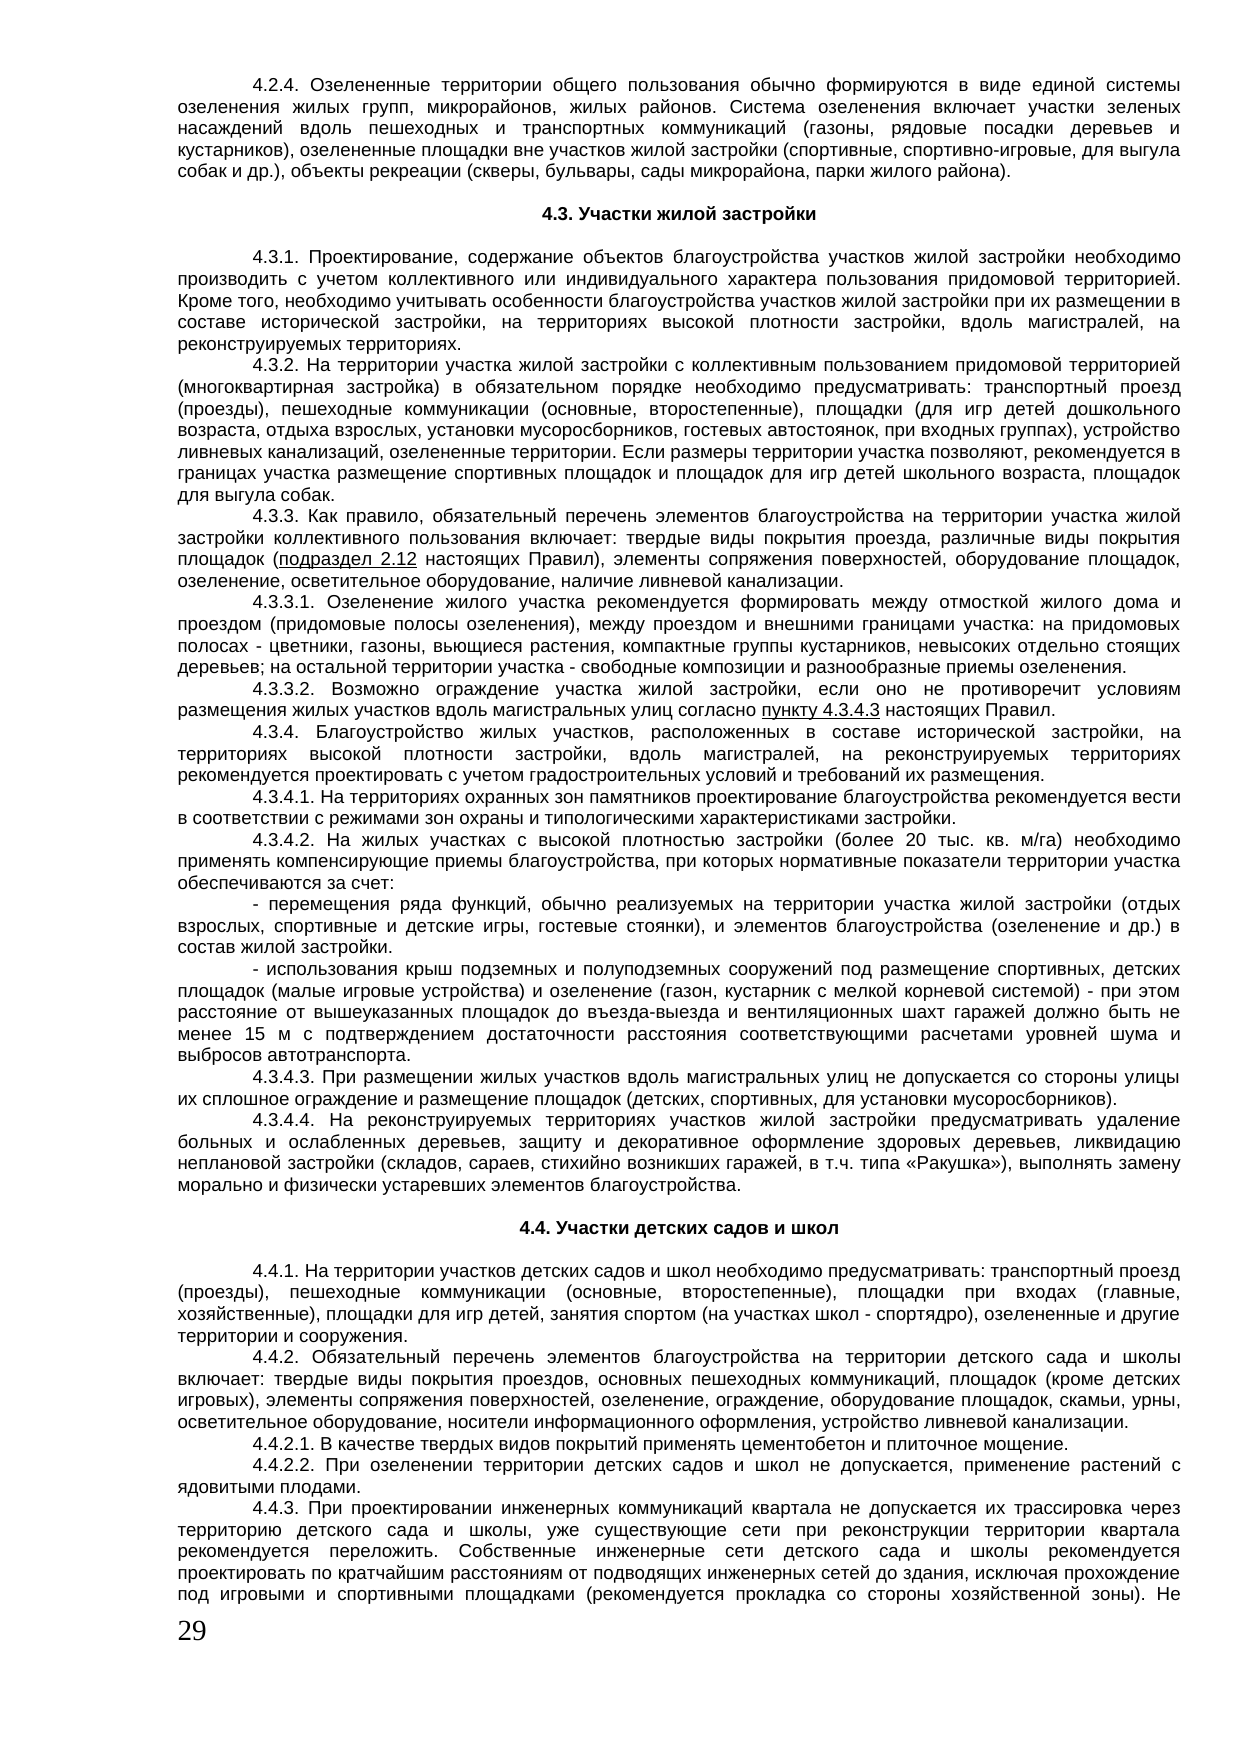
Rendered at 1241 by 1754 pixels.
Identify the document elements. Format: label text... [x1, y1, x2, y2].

text 4.4.2.2. При озеленении территории детских садов и школ не допускается, применение растений с ядовитыми плодами. [177, 1454, 1181, 1497]
text 4.3.4.3. При размещении жилых участков вдоль магистральных улиц не допускается со стороны улицы их сплошное ограждение и размещение площадок (детских, спортивных, для установки мусоросборников). [177, 1066, 1181, 1109]
text 4.3.3. Как правило, обязательный перечень элементов благоустройства на территории участка жилой застройки коллективного пользования включает: твердые виды покрытия проезда, различные виды покрытия площадок (подраздел 2.12 настоящих Правил), элементы сопряжения поверхностей, оборудование площадок, озеленение, осветительное оборудование, наличие ливневой канализации. [177, 505, 1181, 591]
text 4.3.1. Проектирование, содержание объектов благоустройства участков жилой застройки необходимо производить с учетом коллективного или индивидуального характера пользования придомовой территорией. Кроме того, необходимо учитывать особенности благоустройства участков жилой застройки при их размещении в составе исторической застройки, на территориях высокой плотности застройки, вдоль магистралей, на реконструируемых территориях. [177, 246, 1181, 354]
text 4.2.4. Озелененные территории общего пользования обычно формируются в виде единой системы озеленения жилых групп, микрорайонов, жилых районов. Система озеленения включает участки зеленых насаждений вдоль пешеходных и транспортных коммуникаций (газоны, рядовые посадки деревьев и кустарников), озелененные площадки вне участков жилой застройки (спортивные, спортивно-игровые, для выгула собак и др.), объекты рекреации (скверы, бульвары, сады микрорайона, парки жилого района). [177, 74, 1181, 182]
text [177, 1497, 1181, 1605]
text 4.3.4.4. На реконструируемых территориях участков жилой застройки предусматривать удаление больных и ослабленных деревьев, защиту и декоративное оформление здоровых деревьев, ликвидацию неплановой застройки (складов, сараев, стихийно возникших гаражей, в т.ч. типа «Ракушка»), выполнять замену морально и физически устаревших элементов благоустройства. [177, 1109, 1181, 1195]
text - перемещения ряда функций, обычно реализуемых на территории участка жилой застройки (отдых взрослых, спортивные и детские игры, гостевые стоянки), и элементов благоустройства (озеленение и др.) в состав жилой застройки. [177, 893, 1181, 958]
text 4.4. Участки детских садов и школ [177, 1217, 1181, 1238]
text 4.4.2. Обязательный перечень элементов благоустройства на территории детского сада и школы включает: твердые виды покрытия проездов, основных пешеходных коммуникаций, площадок (кроме детских игровых), элементы сопряжения поверхностей, озеленение, ограждение, оборудование площадок, скамьи, урны, осветительное оборудование, носители информационного оформления, устройство ливневой канализации. [177, 1346, 1181, 1432]
text 4.4.1. На территории участков детских садов и школ необходимо предусматривать: транспортный проезд (проезды), пешеходные коммуникации (основные, второстепенные), площадки при входах (главные, хозяйственные), площадки для игр детей, занятия спортом (на участках школ - спортядро), озелененные и другие территории и сооружения. [177, 1260, 1181, 1346]
text 4.3.4.1. На территориях охранных зон памятников проектирование благоустройства рекомендуется вести в соответствии с режимами зон охраны и типологическими характеристиками застройки. [177, 785, 1181, 828]
text 4.3.2. На территории участка жилой застройки с коллективным пользованием придомовой территорией (многоквартирная застройка) в обязательном порядке необходимо предусматривать: транспортный проезд (проезды), пешеходные коммуникации (основные, второстепенные), площадки (для игр детей дошкольного возраста, отдыха взрослых, установки мусоросборников, гостевых автостоянок, при входных группах), устройство ливневых канализаций, озелененные территории. Если размеры территории участка позволяют, рекомендуется в границах участка размещение спортивных площадок и площадок для игр детей школьного возраста, площадок для выгула собак. [177, 354, 1181, 505]
text 4.4.2.1. В качестве твердых видов покрытий применять цементобетон и плиточное мощение. [177, 1432, 1181, 1454]
text 4.3.3.1. Озеленение жилого участка рекомендуется формировать между отмосткой жилого дома и проездом (придомовые полосы озеленения), между проездом и внешними границами участка: на придомовых полосах - цветники, газоны, вьющиеся растения, компактные группы кустарников, невысоких отдельно стоящих деревьев; на остальной территории участка - свободные композиции и разнообразные приемы озеленения. [177, 591, 1181, 678]
text 4.3. Участки жилой застройки [177, 203, 1181, 225]
text 4.3.4.2. На жилых участках с высокой плотностью застройки (более 20 тыс. кв. м/га) необходимо применять компенсирующие приемы благоустройства, при которых нормативные показатели территории участка обеспечиваются за счет: [177, 828, 1181, 893]
text 4.3.3.2. Возможно ограждение участка жилой застройки, если оно не противоречит условиям размещения жилых участков вдоль магистральных улиц согласно пункту 4.3.4.3 настоящих Правил. [177, 678, 1181, 721]
text 4.3.4. Благоустройство жилых участков, расположенных в составе исторической застройки, на территориях высокой плотности застройки, вдоль магистралей, на реконструируемых территориях рекомендуется проектировать с учетом градостроительных условий и требований их размещения. [177, 721, 1181, 785]
text - использования крыш подземных и полуподземных сооружений под размещение спортивных, детских площадок (малые игровые устройства) и озеленение (газон, кустарник с мелкой корневой системой) - при этом расстояние от вышеуказанных площадок до въезда-выезда и вентиляционных шахт гаражей должно быть не менее 15 м с подтверждением достаточности расстояния соответствующими расчетами уровней шума и выбросов автотранспорта. [177, 958, 1181, 1066]
